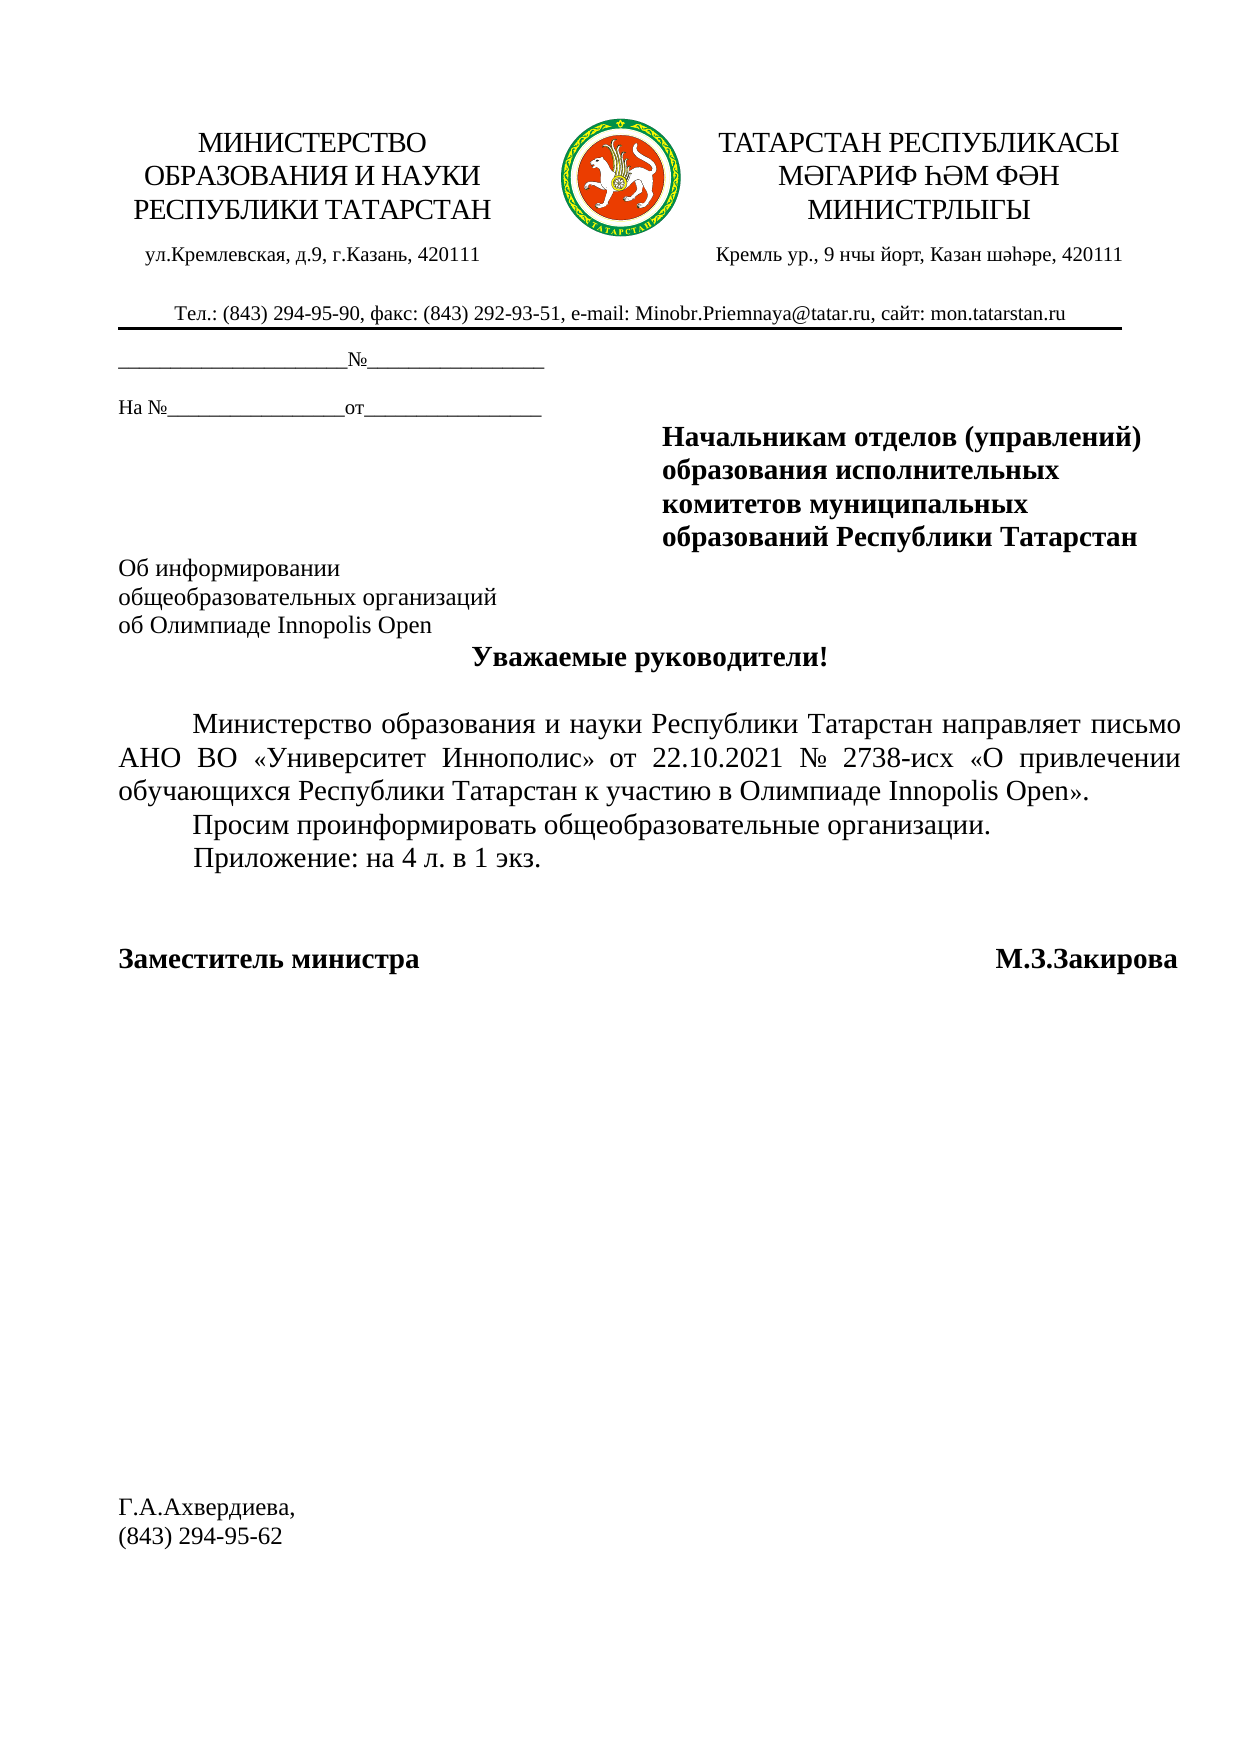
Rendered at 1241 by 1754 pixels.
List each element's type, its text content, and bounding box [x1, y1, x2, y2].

text Тел.: (843) 294-95-90, факс: (843) 292-93-51, e-mail: Minobr.Priemnaya@tatar.ru, сайт: mon.tatarstan.ru [118, 301, 1122, 327]
text ______________________№_________________ [118, 347, 1181, 371]
text На №_________________от_________________ [118, 395, 1181, 419]
text Начальникам отделов (управлений) образования исполнительных комитетов муниципальных образований Республики Татарстан [662, 419, 1181, 553]
text Об информировании [118, 553, 1181, 582]
text Министерство образования и науки Республики Татарстан направляет письмо АНО ВО «Университет Иннополис» от 22.10.2021 № 2738-исх «О привлечении обучающихся Республики Татарстан к участию в Олимпиаде Innopolis Open». [118, 706, 1181, 807]
text Просим проинформировать общеобразовательные организации. [118, 807, 1181, 841]
text (843) 294-95-62 [118, 1521, 1181, 1550]
list Приложение: на 4 л. в 1 экз. [193, 841, 1181, 874]
text общеобразовательных организаций [118, 582, 1181, 611]
text Уважаемые руководители! [118, 639, 1181, 673]
text Г.А.Ахвердиева, [118, 1492, 1181, 1521]
text об Олимпиаде Innopolis Open [118, 611, 1181, 639]
text Заместитель министра М.З.Закирова [118, 941, 1181, 975]
